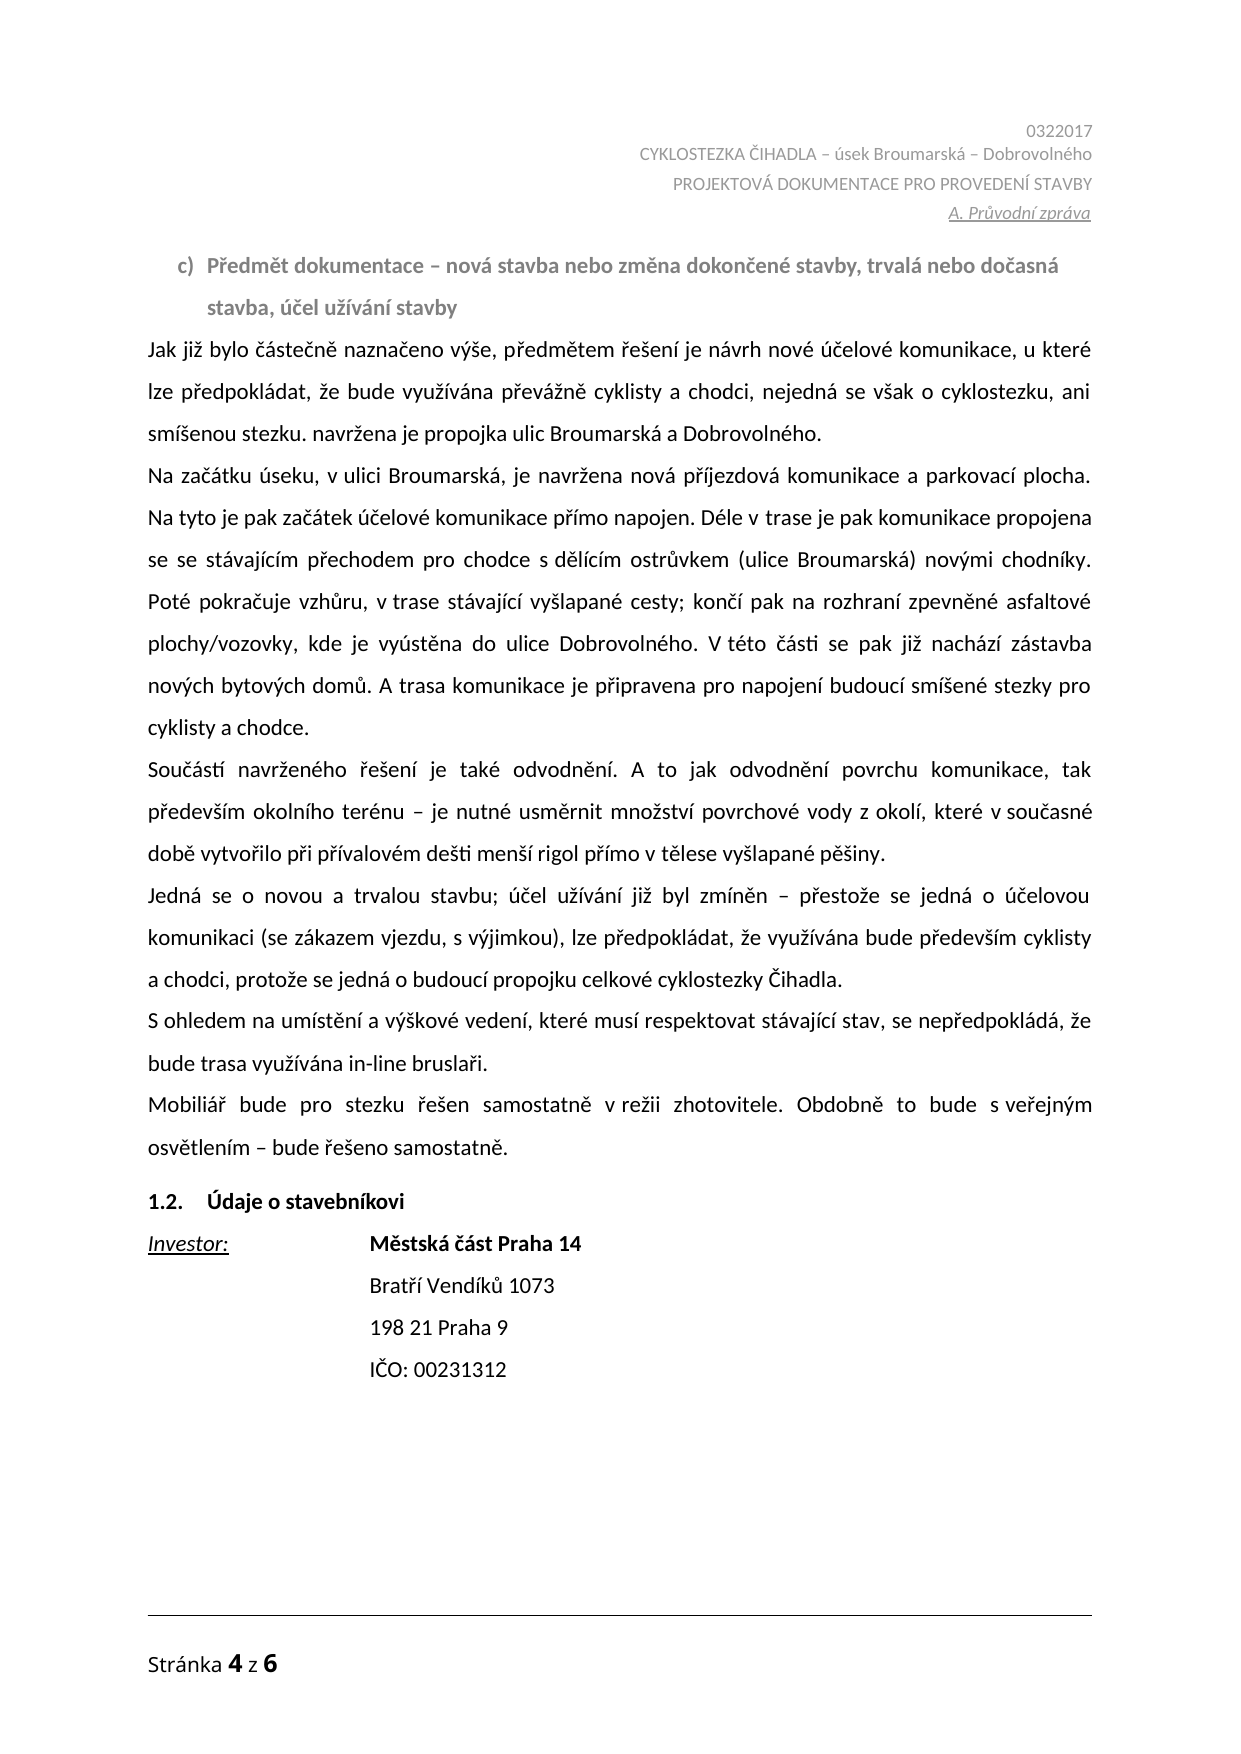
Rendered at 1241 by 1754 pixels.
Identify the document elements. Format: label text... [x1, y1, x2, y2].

text Jedná se o novou a trvalou stavbu; účel užívání již byl zmíněn – přestože se jedná o účelovou komunikaci (se zákazem vjezdu, s výjimkou), lze předpokládat, že využívána bude především cyklisty a chodci, protože se jedná o budoucí propojku celkové cyklostezky Čihadla. [148, 881, 1092, 993]
text Mobiliář bude pro stezku řešen samostatně v režii zhotovitele. Obdobně to bude s veřejným osvětlením – bude řešeno samostatně. [148, 1091, 1092, 1161]
text Na začátku úseku, v ulici Broumarská, je navržena nová příjezdová komunikace a parkovací plocha. Na tyto je pak začátek účelové komunikace přímo napojen. Déle v trase je pak komunikace propojena se se stávajícím přechodem pro chodce s dělícím ostrůvkem (ulice Broumarská) novými chodníky. Poté pokračuje vzhůru, v trase stávající vyšlapané cesty; končí pak na rozhraní zpevněné asfaltové plochy/vozovky, kde je vyústěna do ulice Dobrovolného. V této části se pak již nachází zástavba nových bytových domů. A trasa komunikace je připravena pro napojení budoucí smíšené stezky pro cyklisty a chodce. [148, 461, 1092, 741]
text 198 21 Praha 9 [295, 1313, 1092, 1341]
text S ohledem na umístění a výškové vedení, které musí respektovat stávající stav, se nepředpokládá, že bude trasa využívána in-line bruslaři. [148, 1007, 1092, 1077]
text Jak již bylo částečně naznačeno výše, předmětem řešení je návrh nové účelové komunikace, u které lze předpokládat, že bude využívána převážně cyklisty a chodci, nejedná se však o cyklostezku, ani smíšenou stezku. navržena je propojka ulic Broumarská a Dobrovolného. [148, 335, 1092, 447]
subtitle Předmět dokumentace – nová stavba nebo změna dokončené stavby, trvalá nebo dočasná stavba, účel užívání stavby [177, 251, 1092, 321]
text Součástí navrženého řešení je také odvodnění. A to jak odvodnění povrchu komunikace, tak především okolního terénu – je nutné usměrnit množství povrchové vody z okolí, které v současné době vytvořilo při přívalovém dešti menší rigol přímo v tělese vyšlapané pěšiny. [148, 755, 1092, 867]
subtitle Údaje o stavebníkovi [148, 1187, 1092, 1215]
text Investor: Městská část Praha 14 [148, 1229, 1092, 1257]
text Bratří Vendíků 1073 [295, 1271, 1092, 1299]
text IČO: 00231312 [295, 1355, 1092, 1383]
